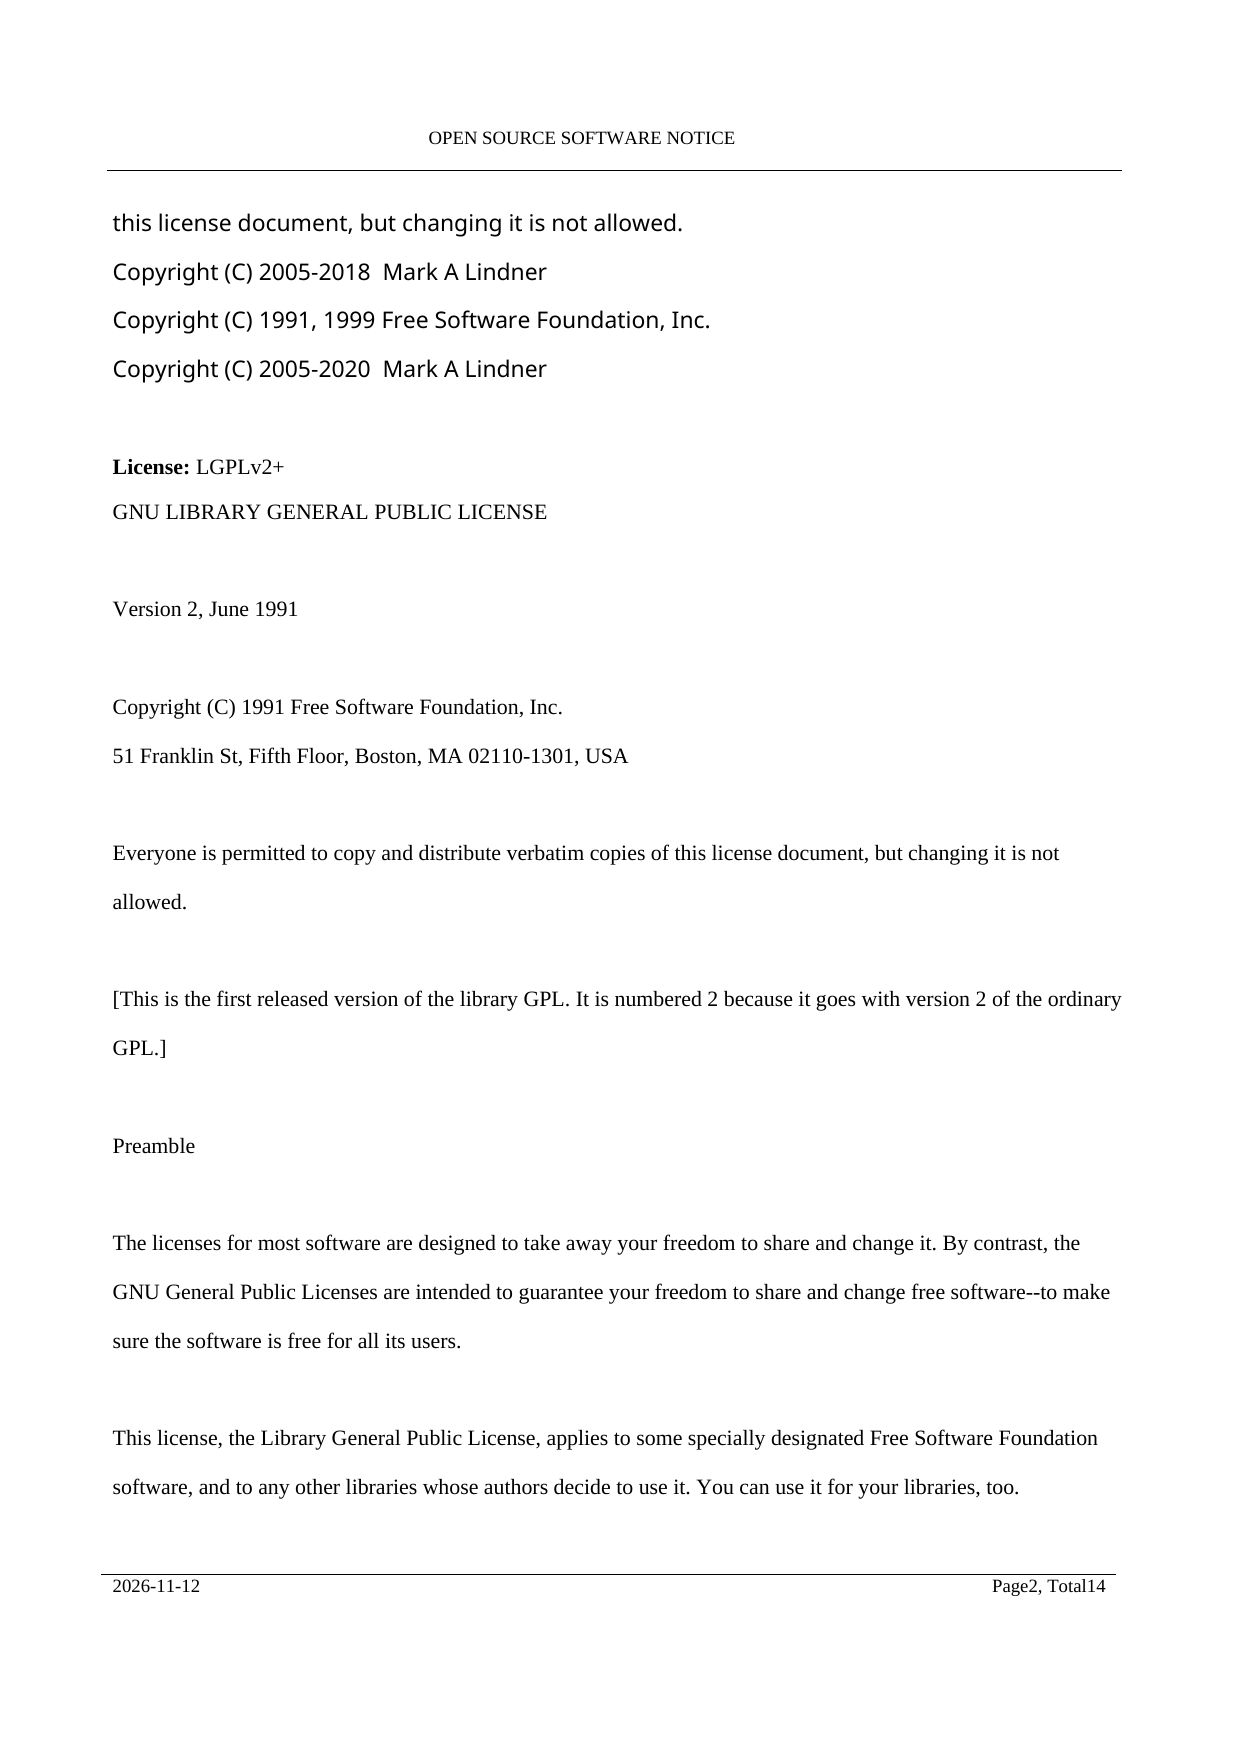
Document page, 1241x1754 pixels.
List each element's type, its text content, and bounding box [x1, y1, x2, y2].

text License: LGPLv2+ [112, 450, 1128, 483]
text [112, 206, 1128, 434]
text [112, 495, 1128, 1503]
